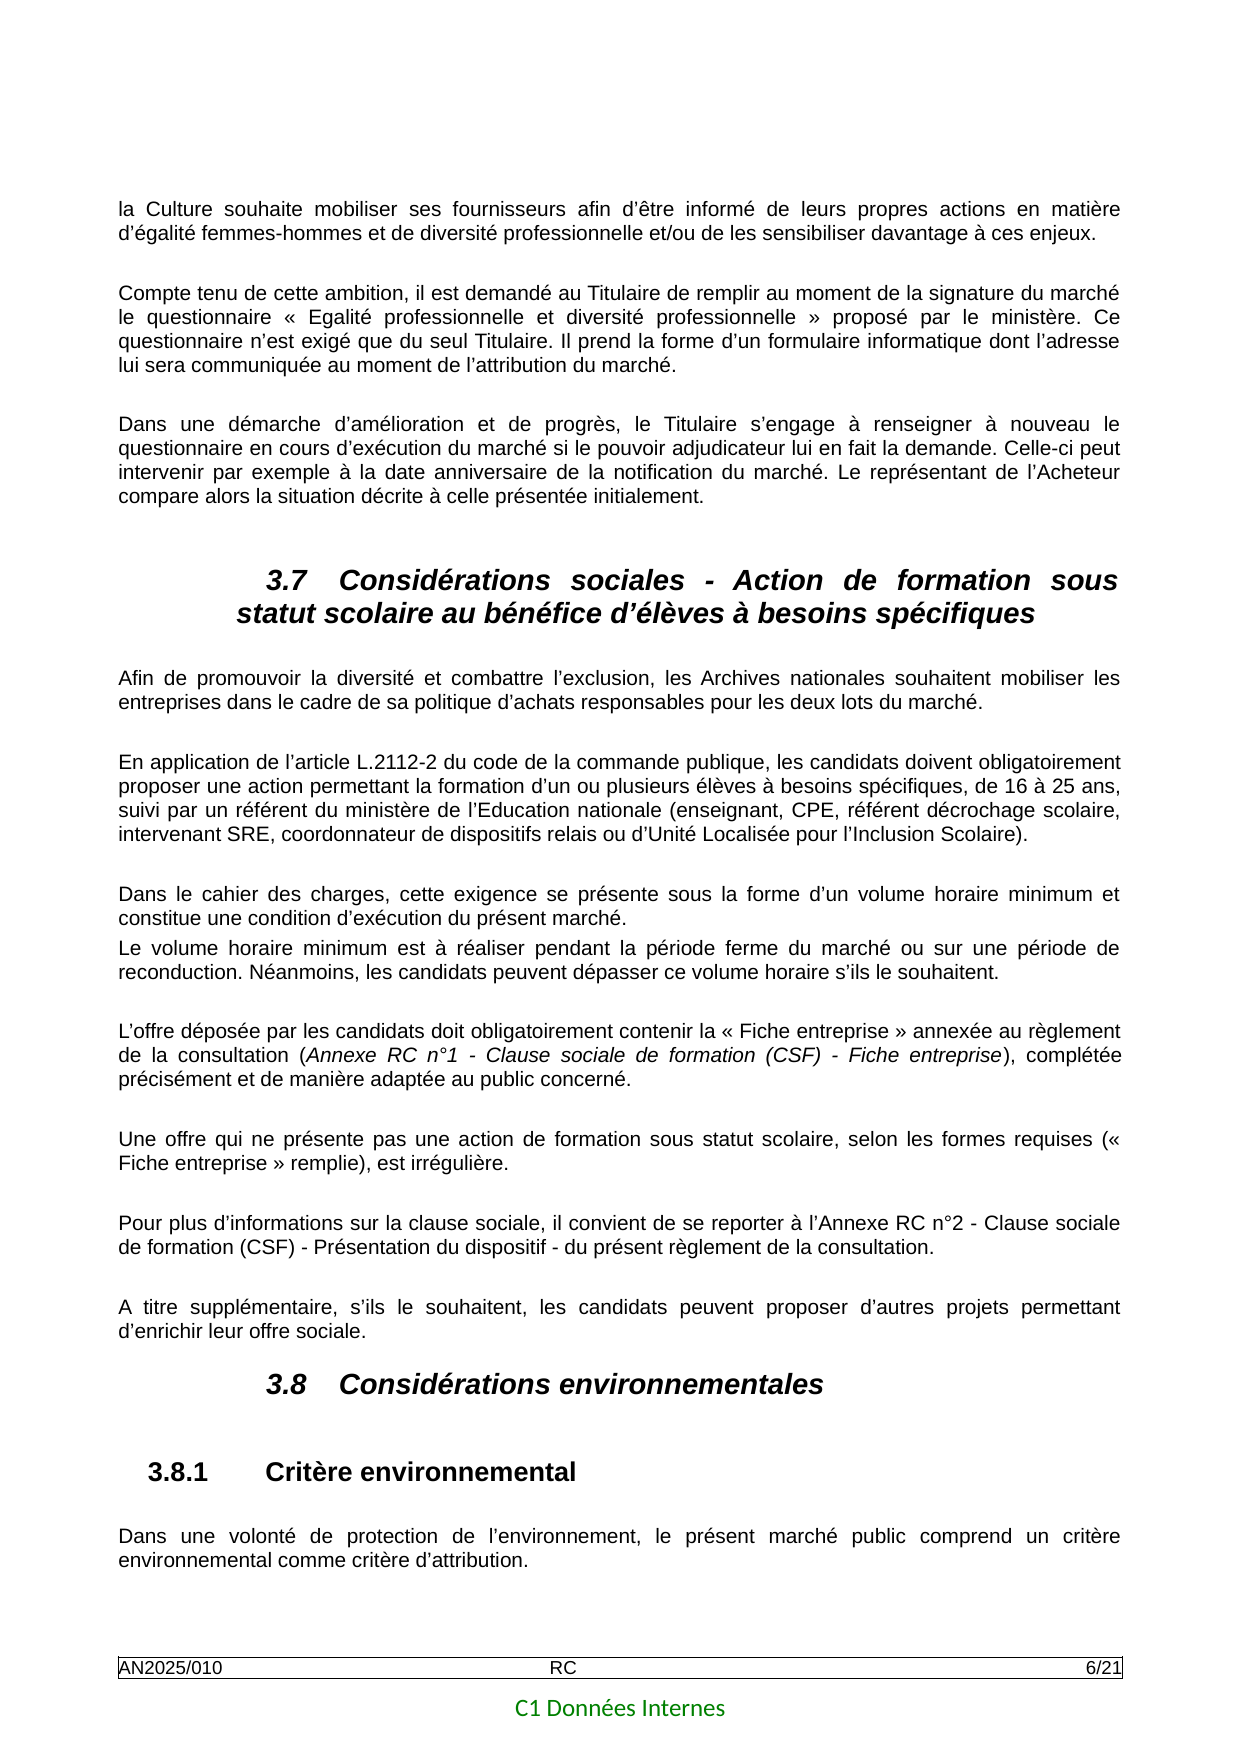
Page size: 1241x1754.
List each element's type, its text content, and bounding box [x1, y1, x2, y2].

text Compte tenu de cette ambition, il est demandé au Titulaire de remplir au moment de la signature du marché le questionnaire « Egalité professionnelle et diversité professionnelle » proposé par le ministère. Ce questionnaire n’est exigé que du seul Titulaire. Il prend la forme d’un formulaire informatique dont l’adresse lui sera communiquée au moment de l’attribution du marché. [118, 281, 1122, 376]
text Dans une démarche d’amélioration et de progrès, le Titulaire s’engage à renseigner à nouveau le questionnaire en cours d’exécution du marché si le pouvoir adjudicateur lui en fait la demande. Celle-ci peut intervenir par exemple à la date anniversaire de la notification du marché. Le représentant de l’Acheteur compare alors la situation décrite à celle présentée initialement. [118, 412, 1122, 508]
text Dans une volonté de protection de l’environnement, le présent marché public comprend un critère environnemental comme critère d’attribution. [118, 1523, 1122, 1571]
subtitle Considérations environnementales [236, 1367, 1122, 1401]
subtitle Critère environnemental [118, 1456, 1122, 1487]
text Dans le cahier des charges, cette exigence se présente sous la forme d’un volume horaire minimum et constitue une condition d’exécution du présent marché. [118, 882, 1122, 929]
text Afin de promouvoir la diversité et combattre l’exclusion, les Archives nationales souhaitent mobiliser les entreprises dans le cadre de sa politique d’achats responsables pour les deux lots du marché. [118, 666, 1122, 714]
text Le volume horaire minimum est à réaliser pendant la période ferme du marché ou sur une période de reconduction. Néanmoins, les candidats peuvent dépasser ce volume horaire s’ils le souhaitent. [118, 936, 1122, 983]
text Pour plus d’informations sur la clause sociale, il convient de se reporter à l’Annexe RC n°2 - Clause sociale de formation (CSF) - Présentation du dispositif - du présent règlement de la consultation. [118, 1211, 1122, 1259]
text A titre supplémentaire, s’ils le souhaitent, les candidats peuvent proposer d’autres projets permettant d’enrichir leur offre sociale. [118, 1294, 1122, 1342]
subtitle Considérations sociales - Action de formation sous statut scolaire au bénéfice d’élèves à besoins spécifiques [236, 563, 1122, 630]
text L’offre déposée par les candidats doit obligatoirement contenir la « Fiche entreprise » annexée au règlement de la consultation (Annexe RC n°1 - Clause sociale de formation (CSF) - Fiche entreprise), complétée précisément et de manière adaptée au public concerné. [118, 1019, 1122, 1091]
text Une offre qui ne présente pas une action de formation sous statut scolaire, selon les formes requises (« Fiche entreprise » remplie), est irrégulière. [118, 1127, 1122, 1175]
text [118, 197, 1122, 245]
text En application de l’article L.2112-2 du code de la commande publique, les candidats doivent obligatoirement proposer une action permettant la formation d’un ou plusieurs élèves à besoins spécifiques, de 16 à 25 ans, suivi par un référent du ministère de l’Education nationale (enseignant, CPE, référent décrochage scolaire, intervenant SRE, coordonnateur de dispositifs relais ou d’Unité Localisée pour l’Inclusion Scolaire). [118, 750, 1122, 846]
